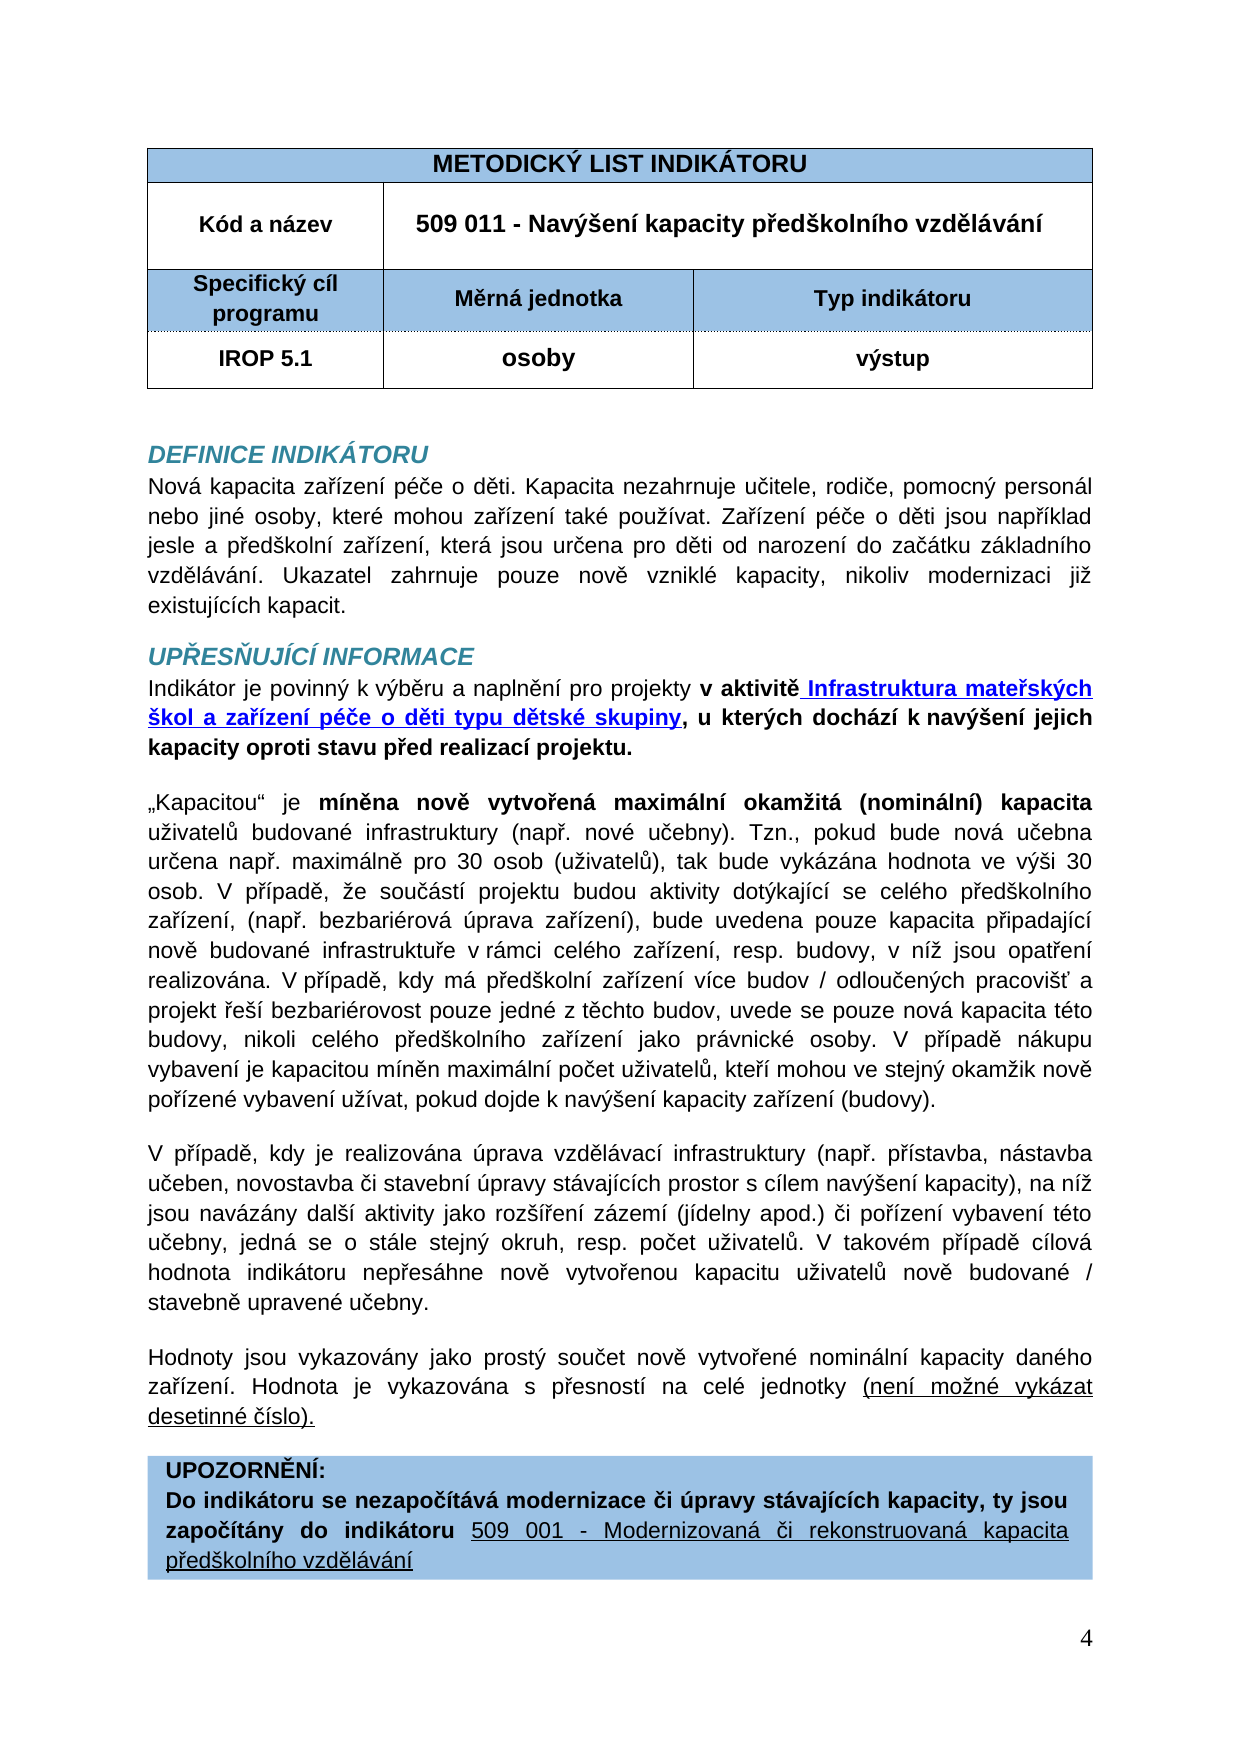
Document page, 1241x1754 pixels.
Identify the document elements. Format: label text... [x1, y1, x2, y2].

text Upřesňující informace [148, 642, 1075, 671]
table_cell Kód a název [148, 183, 383, 269]
text Definice indikátoru [148, 440, 1075, 469]
text UPOZORNĚNÍ: [165, 1457, 1069, 1484]
text „Kapacitou“ je míněna nově vytvořená maximální okamžitá (nominální) kapacita uživatelů budované infrastruktury (např. nové učebny). Tzn., pokud bude nová učebna určena např. maximálně pro 30 osob (uživatelů), tak bude vykázána hodnota ve výši 30 osob. V případě, že součástí projektu budou aktivity dotýkající se celého předškolního zařízení, (např. bezbariérová úprava zařízení), bude uvedena pouze kapacita připadající nově budované infrastruktuře v rámci celého zařízení, resp. budovy, v níž jsou opatření realizována. V případě, kdy má předškolní zařízení více budov / odloučených pracovišť a projekt řeší bezbariérovost pouze jedné z těchto budov, uvede se pouze nová kapacita této budovy, nikoli celého předškolního zařízení jako právnické osoby. V případě nákupu vybavení je kapacitou míněn maximální počet uživatelů, kteří mohou ve stejný okamžik nově pořízené vybavení užívat, pokud dojde k navýšení kapacity zařízení (budovy). [148, 789, 1093, 1112]
text Nová kapacita zařízení péče o děti. Kapacita nezahrnuje učitele, rodiče, pomocný personál nebo jiné osoby, které mohou zařízení také používat. Zařízení péče o děti jsou například jesle a předškolní zařízení, která jsou určena pro děti od narození do začátku základního vzdělávání. Ukazatel zahrnuje pouze nově vzniklé kapacity, nikoliv modernizaci již existujících kapacit. [148, 473, 1093, 618]
text V případě, kdy je realizována úprava vzdělávací infrastruktury (např. přístavba, nástavba učeben, novostavba či stavební úpravy stávajících prostor s cílem navýšení kapacity), na níž jsou navázány další aktivity jako rozšíření zázemí (jídelny apod.) či pořízení vybavení této učebny, jedná se o stále stejný okruh, resp. počet uživatelů. V takovém případě cílová hodnota indikátoru nepřesáhne nově vytvořenou kapacitu uživatelů nově budované / stavebně upravené učebny. [148, 1140, 1093, 1315]
table_cell Měrná jednotka [384, 270, 693, 331]
text Hodnoty jsou vykazovány jako prostý součet nově vytvořené nominální kapacity daného zařízení. Hodnota je vykazována s přesností na celé jednotky (není možné vykázat desetinné číslo). [148, 1343, 1093, 1429]
table_cell osoby [384, 331, 693, 388]
table_cell Specifický cíl programu [148, 270, 383, 331]
table_cell 509 011 - Navýšení kapacity předškolního vzdělávání [384, 183, 1092, 269]
table_cell IROP 5.1 [148, 331, 383, 388]
table_cell výstup [694, 331, 1092, 388]
text Indikátor je povinný k výběru a naplnění pro projekty v aktivitě Infrastruktura mateřských škol a zařízení péče o děti typu dětské skupiny, u kterých dochází k navýšení jejich kapacity oproti stavu před realizací projektu. [148, 675, 1093, 760]
text Do indikátoru se nezapočítává modernizace či úpravy stávajících kapacity, ty jsou započítány do indikátoru 509 001 - Modernizovaná či rekonstruovaná kapacita předškolního vzdělávání [165, 1487, 1069, 1573]
table_cell Typ indikátoru [694, 270, 1092, 331]
table_header METODICKÝ LIST INDIKÁTORU [148, 149, 1092, 182]
